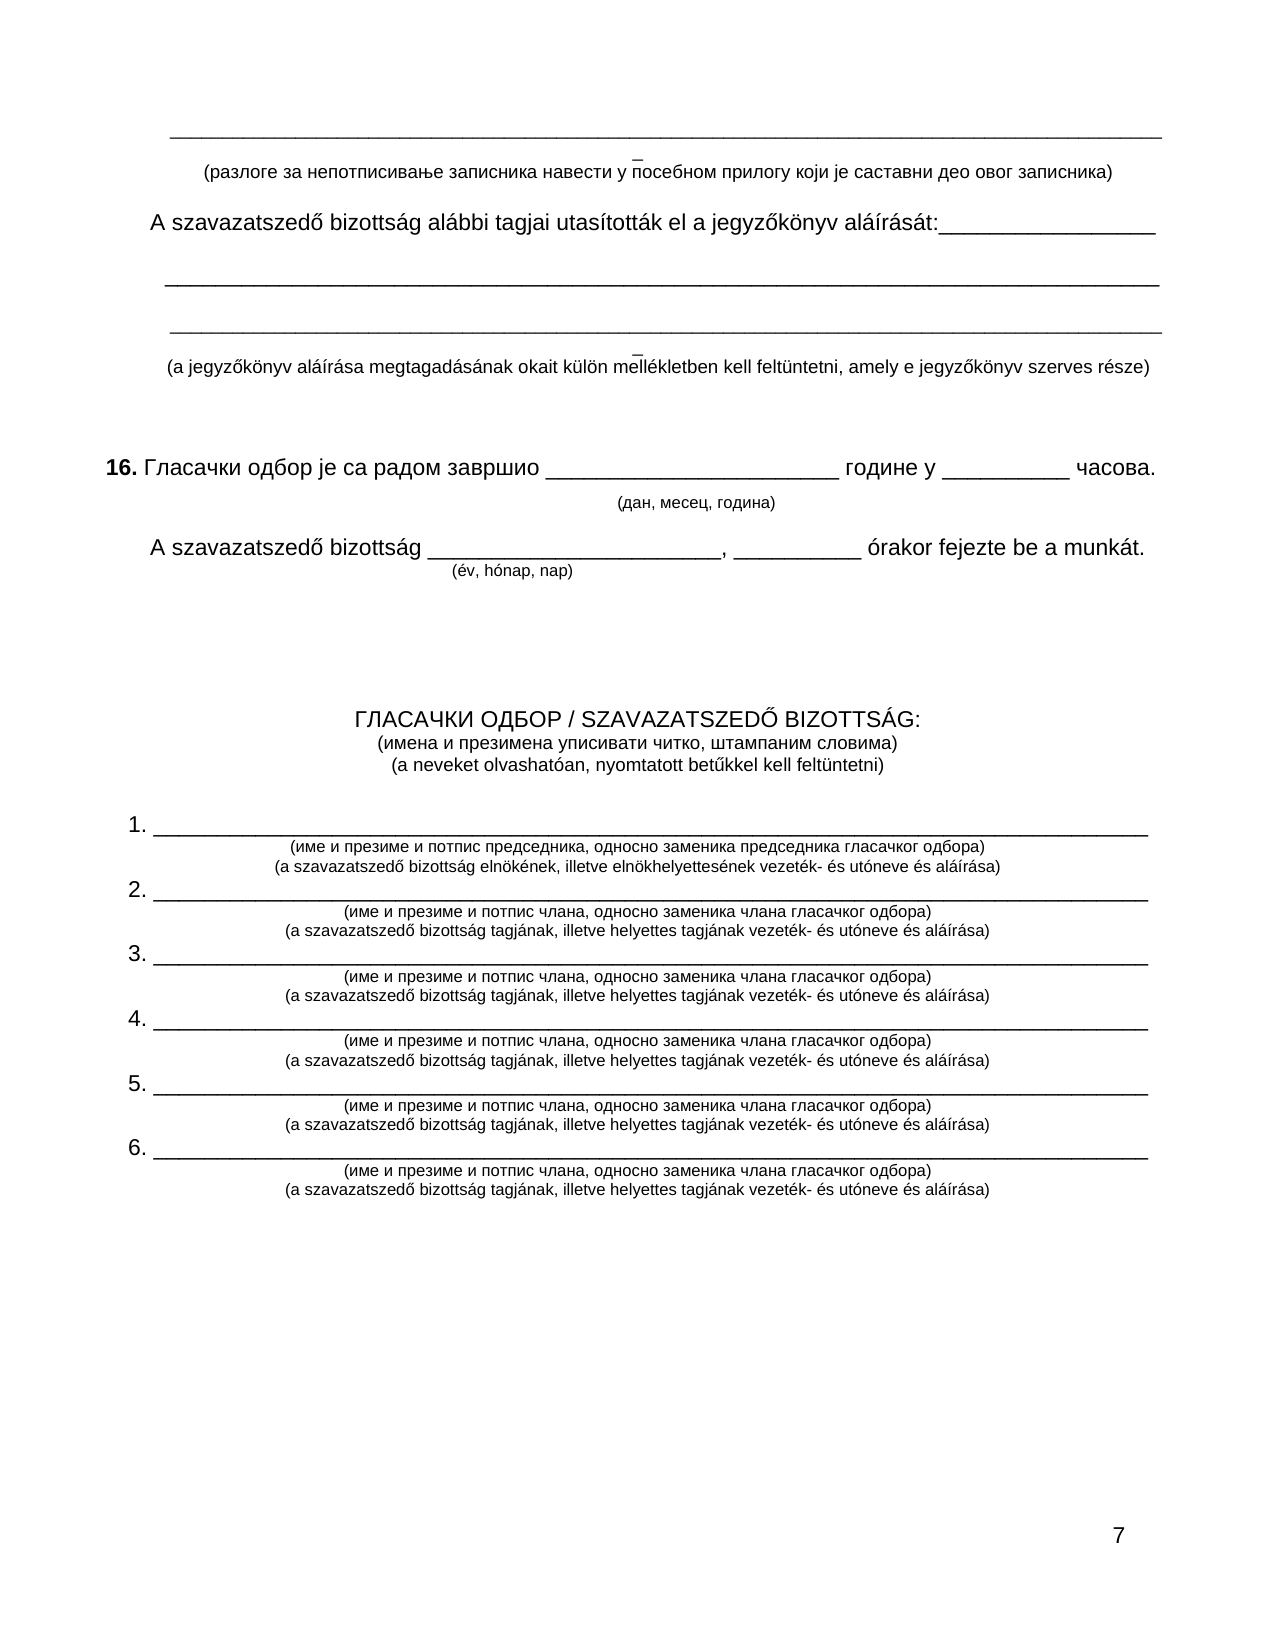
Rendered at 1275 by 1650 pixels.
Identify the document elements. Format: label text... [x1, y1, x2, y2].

text A szavazatszedő bizottság _______________________, __________ órakor fejezte be a munkát. [109, 534, 1166, 561]
text (a szavazatszedő bizottság tagjának, illetve helyettes tagjának vezeték- és utóneve és aláírása) [109, 1115, 1166, 1134]
text (име и презиме и потпис члана, односно заменика члана гласачког одбора) [109, 1096, 1166, 1115]
text (év, hónap, nap) [109, 561, 1166, 580]
text (разлоге за непотписивање записника навести у посебном прилогу који је саставни део овог записника) [150, 161, 1166, 183]
text (име и презиме и потпис члана, односно заменика члана гласачког одбора) [109, 902, 1166, 921]
text (a jegyzőkönyv aláírása megtagadásának okait külön mellékletben kell feltüntetni, amely e jegyzőkönyv szerves része) [150, 356, 1166, 378]
text 16. Гласачки одбор је са радом завршио _______________________ године у __________ часова. [106, 454, 1166, 481]
text (име и презиме и потпис члана, односно заменика члана гласачког одбора) [109, 1161, 1166, 1180]
text (a szavazatszedő bizottság tagjának, illetve helyettes tagjának vezeték- és utóneve és aláírása) [109, 1050, 1166, 1069]
text 1. ______________________________________________________________________________ [109, 811, 1166, 837]
text (a szavazatszedő bizottság elnökének, illetve elnökhelyettesének vezeték- és utóneve és aláírása) [109, 856, 1166, 876]
text 2. ______________________________________________________________________________ [109, 876, 1166, 902]
text (име и презиме и потпис председника, односно заменика председника гласачког одбора) [109, 837, 1166, 856]
text 4. ______________________________________________________________________________ [109, 1005, 1166, 1031]
text ________________________________________________________________________________________________ [109, 313, 1166, 356]
text (a szavazatszedő bizottság tagjának, illetve helyettes tagjának vezeték- és utóneve és aláírása) [109, 986, 1166, 1005]
text (име и презиме и потпис члана, односно заменика члана гласачког одбора) [109, 1031, 1166, 1050]
text A szavazatszedő bizottság alábbi tagjai utasították el a jegyzőkönyv aláírását:_________________ [150, 209, 1166, 236]
text (a szavazatszedő bizottság tagjának, illetve helyettes tagjának vezeték- és utóneve és aláírása) [109, 1180, 1166, 1199]
text 3. ______________________________________________________________________________ [109, 940, 1166, 967]
text ______________________________________________________________________________ [165, 261, 1166, 287]
text 5. ______________________________________________________________________________ [109, 1069, 1166, 1096]
text (имена и презимена уписивати читко, штампаним словима) [109, 732, 1166, 753]
text 6. ______________________________________________________________________________ [109, 1134, 1166, 1161]
text (име и презиме и потпис члана, односно заменика члана гласачког одбора) [109, 967, 1166, 986]
text (a neveket olvashatóan, nyomtatott betűkkel kell feltüntetni) [109, 753, 1166, 775]
text ГЛАСАЧКИ ОДБОР / SZAVAZATSZEDŐ BIZOTTSÁG: [109, 706, 1166, 732]
text (a szavazatszedő bizottság tagjának, illetve helyettes tagjának vezeték- és utóneve és aláírása) [109, 921, 1166, 940]
text (дан, месец, година) [109, 493, 1166, 512]
text ________________________________________________________________________________________________ [109, 118, 1166, 161]
